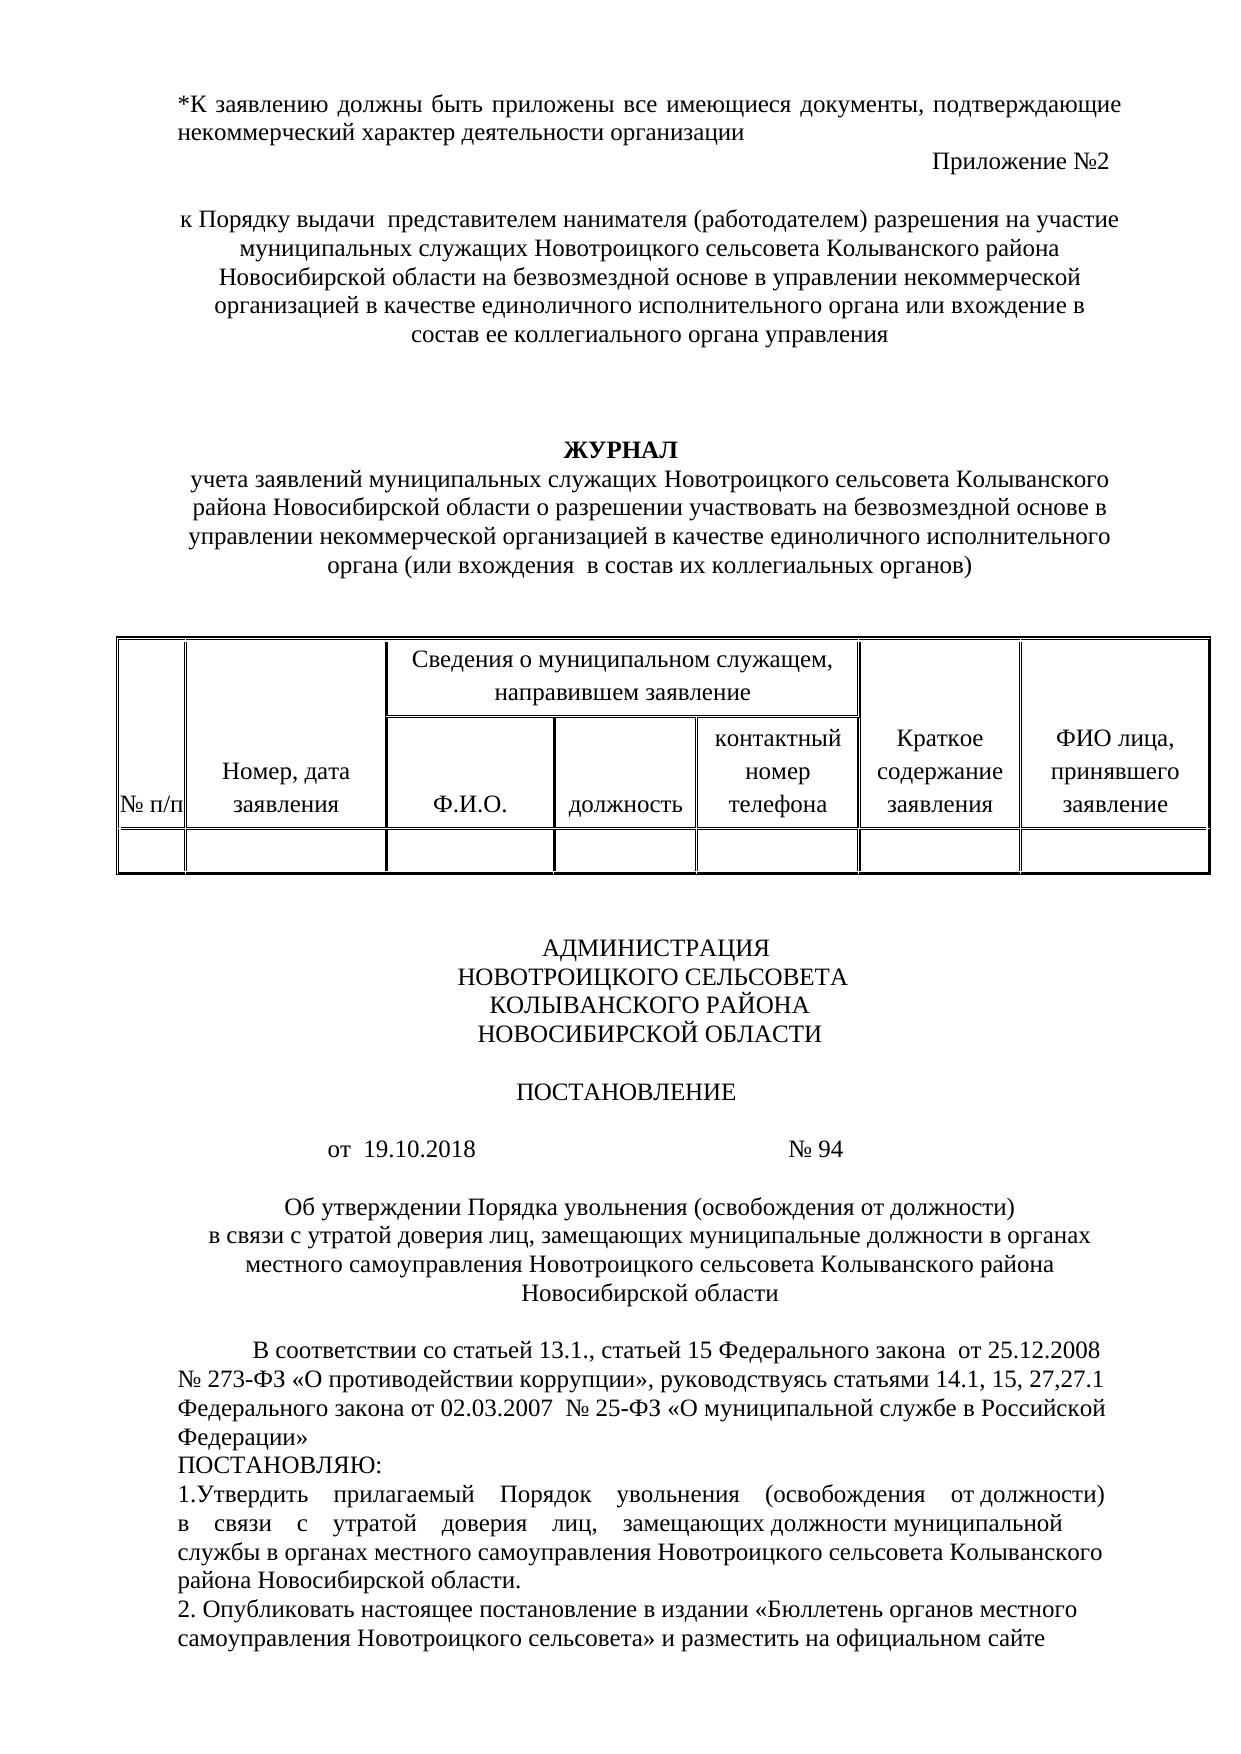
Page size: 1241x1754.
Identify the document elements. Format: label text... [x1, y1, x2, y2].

text Об утверждении Порядка увольнения (освобождения от должности) в связи с утратой доверия лиц, замещающих муниципальные должности в органах местного самоуправления Новотроицкого сельсовета Колыванского района Новосибирской области [177, 1192, 1122, 1307]
text НОВОТРОИЦКОГО СЕЛЬСОВЕТА [177, 962, 1122, 990]
text В соответствии со статьей 13.1., статьей 15 Федерального закона от 25.12.2008 № 273-ФЗ «О противодействии коррупции», руководствуясь статьями 14.1, 15, 27,27.1 Федерального закона от 02.03.2007 № 25-ФЗ «О муниципальной службе в Российской Федерации» [177, 1335, 1122, 1450]
text Приложение №2 [177, 146, 1122, 175]
table_header Номер, дата заявления [186, 640, 386, 826]
text ЖУРНАЛ учета заявлений муниципальных служащих Новотроицкого сельсовета Колыванского района Новосибирской области о разрешении участвовать на безвозмездной основе в управлении некоммерческой организацией в качестве единоличного исполнительного органа (или вхождения в состав их коллегиальных органов) [119, 435, 1122, 579]
table_cell контактный номер телефона [698, 718, 857, 826]
text НОВОСИБИРСКОЙ ОБЛАСТИ [177, 1019, 1122, 1048]
table_cell [119, 826, 186, 872]
table_cell [554, 830, 697, 872]
table_cell должность [556, 718, 695, 826]
text КОЛЫВАНСКОГО РАЙОНА [177, 990, 1122, 1019]
text *К заявлению должны быть приложены все имеющиеся документы, подтверждающие некоммерческий характер деятельности организации [177, 89, 1122, 146]
table_cell Ф.И.О. [388, 718, 553, 826]
text к Порядку выдачи представителем нанимателя (работодателем) разрешения на участие муниципальных служащих Новотроицкого сельсовета Колыванского района Новосибирской области на безвозмездной основе в управлении некоммерческой организацией в качестве единоличного исполнительного органа или вхождение в состав ее коллегиального органа управления [177, 204, 1122, 348]
table_header ФИО лица, принявшего заявление [1021, 640, 1208, 826]
table_cell [1021, 826, 1209, 872]
text АДМИНИСТРАЦИЯ [177, 933, 1122, 962]
text ПОСТАНОВЛЕНИЕ [177, 1077, 1122, 1105]
table_cell [386, 830, 554, 872]
text от 19.10.2018 № 94 [177, 1134, 1122, 1163]
table_cell [859, 830, 1021, 872]
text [177, 1594, 1122, 1652]
table_header Краткое содержание заявления [859, 640, 1021, 826]
table_cell [186, 830, 386, 872]
text 1.Утвердить прилагаемый Порядок увольнения (освобождения от должности) в связи с утратой доверия лиц, замещающих должности муниципальной службы в органах местного самоуправления Новотроицкого сельсовета Колыванского района Новосибирской области. [177, 1479, 1122, 1594]
table_cell [697, 828, 859, 872]
table_header Сведения о муниципальном служащем, направившем заявление [386, 638, 859, 715]
table_header № п/п [119, 640, 186, 826]
text ПОСТАНОВЛЯЮ: [177, 1450, 1122, 1479]
